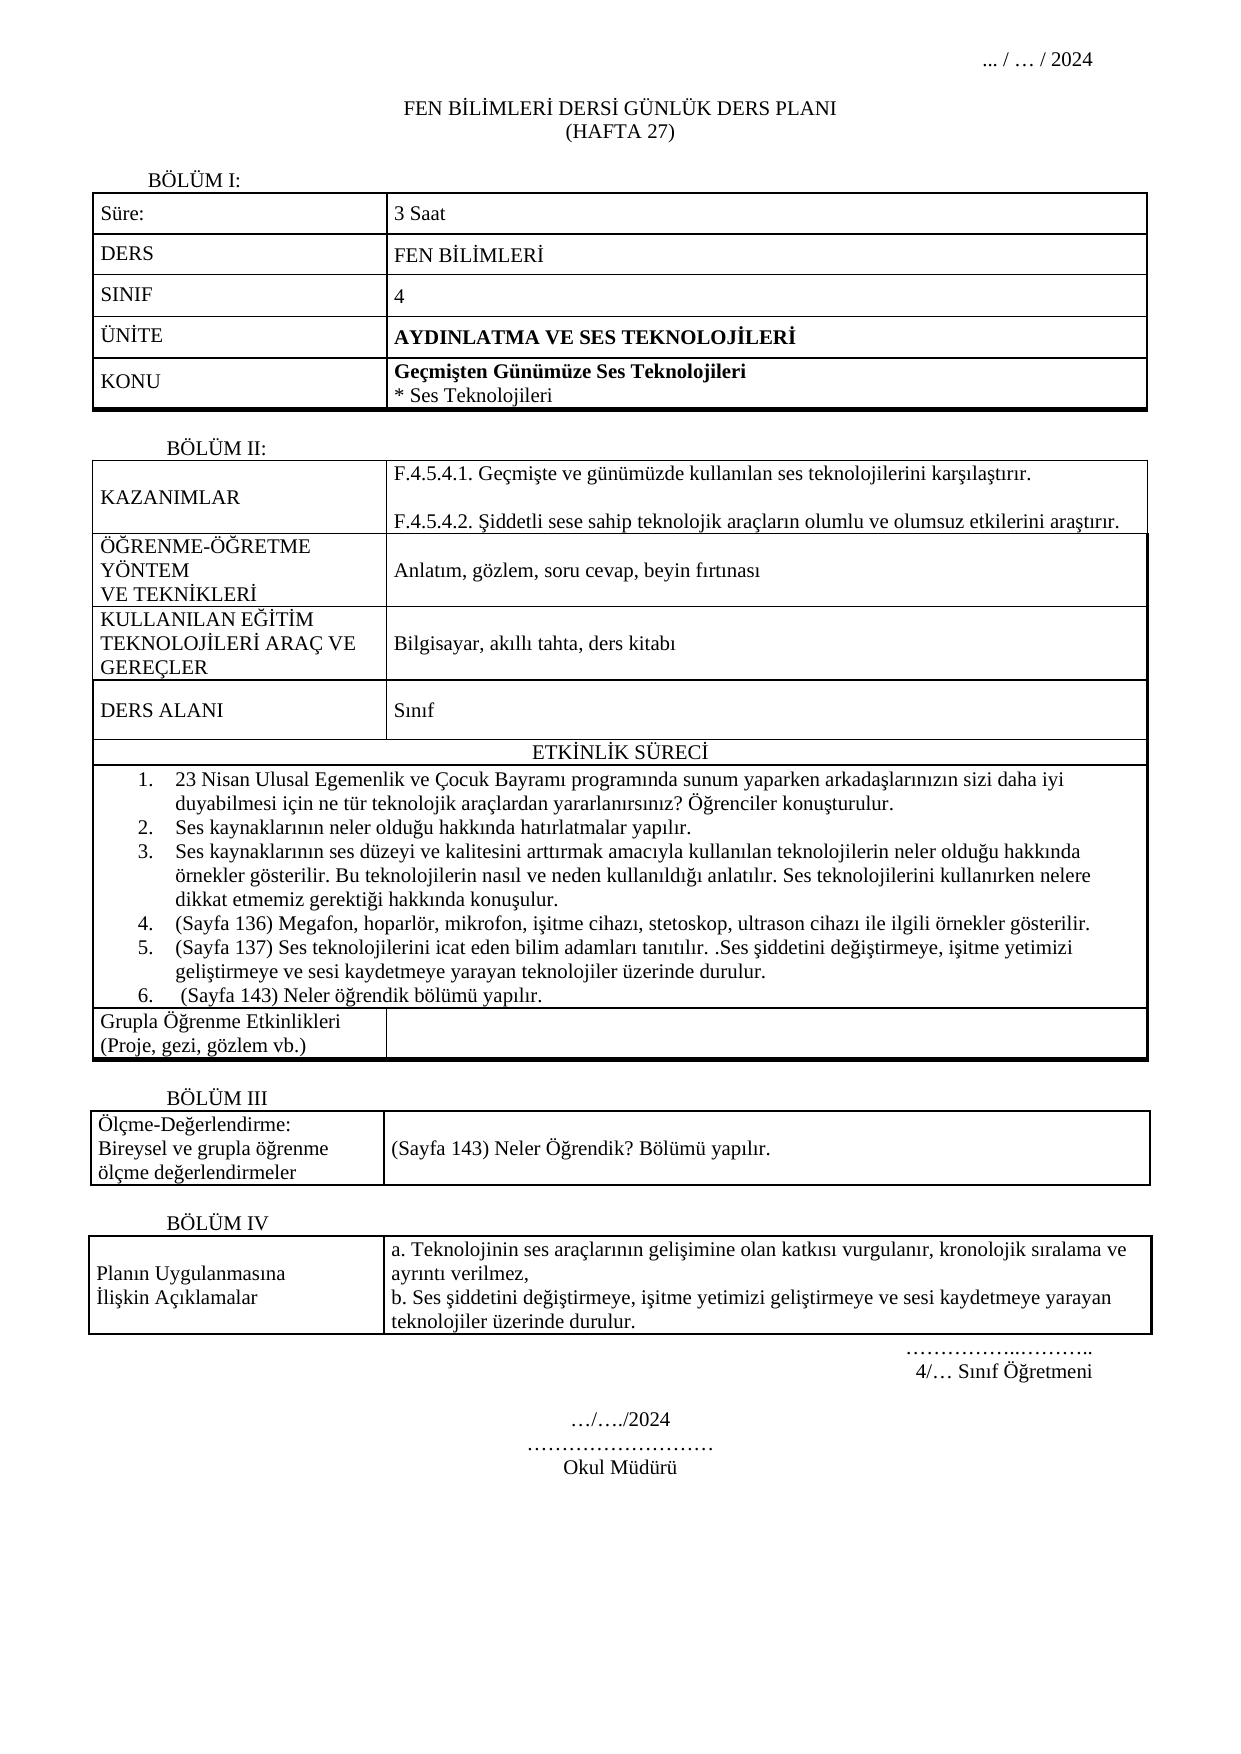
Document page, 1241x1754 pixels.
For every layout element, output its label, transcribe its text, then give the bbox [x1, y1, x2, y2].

text (HAFTA 27) [148, 119, 1092, 143]
table_cell Bilgisayar, akıllı tahta, ders kitabı [387, 607, 1146, 679]
table_cell [387, 1009, 1146, 1057]
table_header KAZANIMLAR [93, 461, 386, 533]
table_cell Anlatım, gözlem, soru cevap, beyin fırtınası [387, 534, 1146, 606]
table_header a. Teknolojinin ses araçlarının gelişimine olan katkısı vurgulanır, kronolojik sıralama ve ayrıntı verilmez, b. Ses şiddetini değiştirmeye, işitme yetimizi geliştirmeye ve sesi kaydetmeye yarayan teknolojiler üzerinde durulur. [385, 1237, 1150, 1333]
table_cell 4 [388, 275, 1146, 316]
table_cell ÜNİTE [94, 317, 386, 357]
text BÖLÜM II: [148, 436, 1092, 459]
text ……………..……….. [148, 1335, 1092, 1359]
table_header Ölçme-Değerlendirme: Bireysel ve grupla öğrenme ölçme değerlendirmeler [92, 1112, 383, 1184]
subtitle BÖLÜM IV [148, 1211, 1092, 1234]
table_cell DERS ALANI [94, 681, 386, 739]
table_header Süre: [94, 194, 386, 233]
text BÖLÜM I: [148, 168, 1092, 192]
table_header F.4.5.4.1. Geçmişte ve günümüzde kullanılan ses teknolojilerini karşılaştırır. F.4.5.4.2. Şiddetli sese sahip teknolojik araçların olumlu ve olumsuz etkilerini araştırır. [387, 461, 1147, 533]
table_cell AYDINLATMA VE SES TEKNOLOJİLERİ [388, 317, 1146, 357]
table_header (Sayfa 143) Neler Öğrendik? Bölümü yapılır. [385, 1112, 1149, 1184]
table_cell FEN BİLİMLERİ [388, 235, 1146, 274]
table_cell Sınıf [387, 681, 1146, 739]
table_cell 23 Nisan Ulusal Egemenlik ve Çocuk Bayramı programında sunum yaparken arkadaşlarınızın sizi daha iyi duyabilmesi için ne tür teknolojik araçlardan yararlanırsınız? Öğrenciler konuşturulur. Ses kaynaklarının neler olduğu hakkında hatırlatmalar yapılır. Ses kaynaklarının ses düzeyi ve kalitesini arttırmak amacıyla kullanılan teknolojilerin neler olduğu hakkında örnekler gösterilir. Bu teknolojilerin nasıl ve neden kullanıldığı anlatılır. Ses teknolojilerini kullanırken nelere dikkat etmemiz gerektiği hakkında konuşulur. (Sayfa 136) Megafon, hoparlör, mikrofon, işitme cihazı, stetoskop, ultrason cihazı ile ilgili örnekler gösterilir. (Sayfa 137) Ses teknolojilerini icat eden bilim adamları tanıtılır. .Ses şiddetini değiştirmeye, işitme yetimizi geliştirmeye ve sesi kaydetmeye yarayan teknolojiler üzerinde durulur. (Sayfa 143) Neler öğrendik bölümü yapılır. [94, 766, 1146, 1007]
text ……………………… [148, 1431, 1092, 1455]
table_cell SINIF [94, 275, 386, 316]
text 4/… Sınıf Öğretmeni [148, 1359, 1092, 1383]
subtitle BÖLÜM III [148, 1086, 1092, 1110]
table_cell Grupla Öğrenme Etkinlikleri (Proje, gezi, gözlem vb.) [94, 1009, 386, 1057]
table_header 3 Saat [388, 194, 1146, 233]
table_cell DERS [94, 235, 386, 274]
table_cell Geçmişten Günümüze Ses Teknolojileri * Ses Teknolojileri [388, 359, 1146, 407]
text ... / … / 2024 [148, 47, 1092, 71]
table_cell ÖĞRENME-ÖĞRETME YÖNTEM VE TEKNİKLERİ [93, 534, 386, 606]
table_cell KULLANILAN EĞİTİM TEKNOLOJİLERİ ARAÇ VE GEREÇLER [93, 607, 386, 679]
text Okul Müdürü [148, 1455, 1092, 1479]
text FEN BİLİMLERİ DERSİ GÜNLÜK DERS PLANI [148, 95, 1092, 119]
text …/…./2024 [148, 1407, 1092, 1431]
table_cell KONU [94, 359, 386, 407]
table_cell ETKİNLİK SÜRECİ [94, 740, 1146, 764]
table_header Planın Uygulanmasına İlişkin Açıklamalar [90, 1237, 383, 1333]
